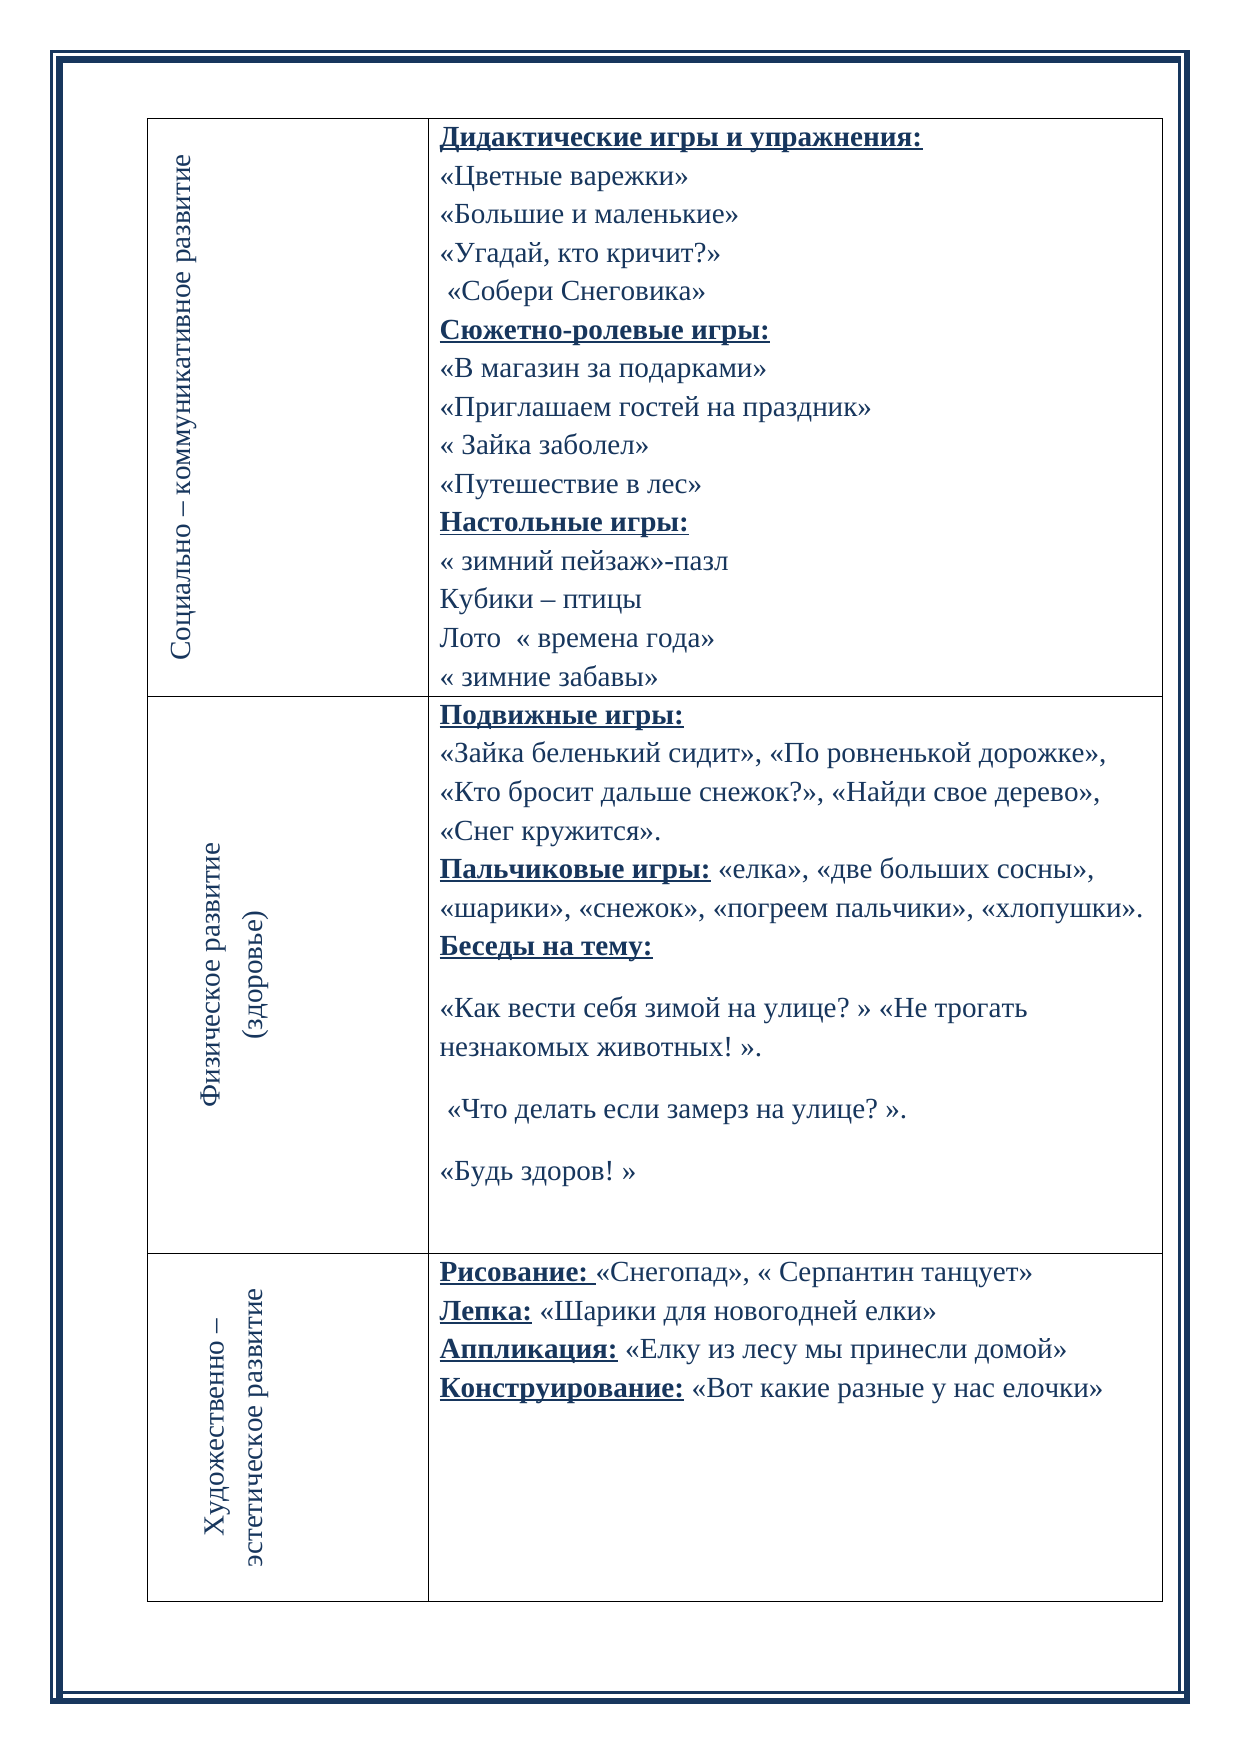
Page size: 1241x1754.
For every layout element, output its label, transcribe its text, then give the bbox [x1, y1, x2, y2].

table_cell Социально – коммуникативное развитие [148, 119, 428, 696]
table_cell Художественно – эстетическое развитие [148, 1254, 428, 1601]
table_cell Физическое развитие (здоровье) [148, 697, 428, 1253]
table_cell Рисование: «Снегопад», « Серпантин танцует» Лепка: «Шарики для новогодней елки» Аппликация: «Елку из лесу мы принесли домой» Конструирование: «Вот какие разные у нас елочки» [429, 1254, 1162, 1601]
table_cell Дидактические игры и упражнения: «Цветные варежки» «Большие и маленькие» «Угадай, кто кричит?» «Собери Снеговика» Сюжетно-ролевые игры: «В магазин за подарками» «Приглашаем гостей на праздник» « Зайка заболел» «Путешествие в лес» Настольные игры: « зимний пейзаж»-пазл Кубики – птицы Лото « времена года» « зимние забавы» [429, 119, 1162, 696]
table_cell Подвижные игры: «Зайка беленький сидит», «По ровненькой дорожке», «Кто бросит дальше снежок?», «Найди свое дерево», «Снег кружится». Пальчиковые игры: «елка», «две больших сосны», «шарики», «снежок», «погреем пальчики», «хлопушки». Беседы на тему: «Как вести себя зимой на улице? » «Не трогать незнакомых животных! ». «Что делать если замерз на улице? ». «Будь здоров! » [429, 697, 1162, 1253]
